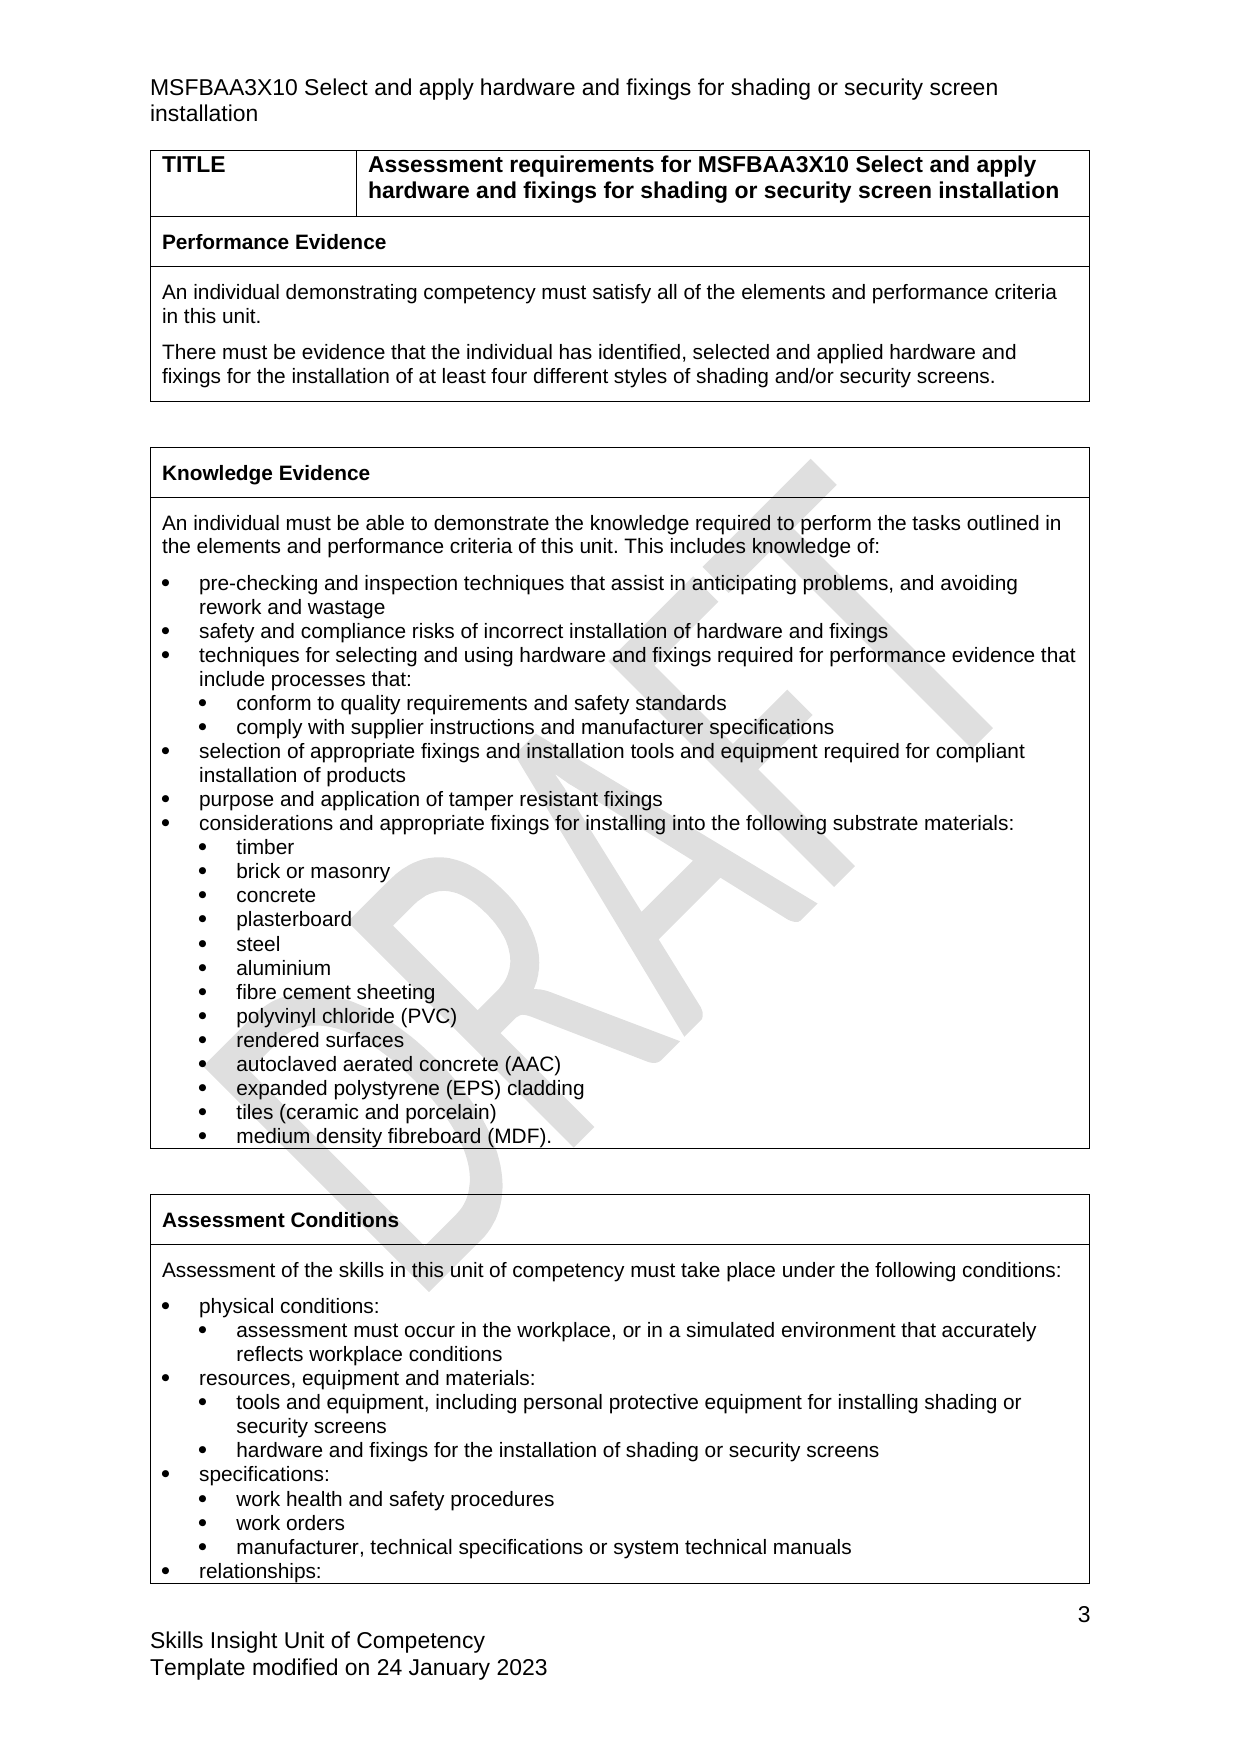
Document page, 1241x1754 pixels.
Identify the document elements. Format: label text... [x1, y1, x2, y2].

table_cell An individual demonstrating competency must satisfy all of the elements and performance criteria in this unit. There must be evidence that the individual has identified, selected and applied hardware and fixings for the installation of at least four different styles of shading and/or security screens. [151, 267, 1089, 401]
table_header TITLE [151, 151, 356, 216]
table_cell An individual must be able to demonstrate the knowledge required to perform the tasks outlined in the elements and performance criteria of this unit. This includes knowledge of: pre-checking and inspection techniques that assist in anticipating problems, and avoiding rework and wastage safety and compliance risks of incorrect installation of hardware and fixings techniques for selecting and using hardware and fixings required for performance evidence that include processes that: conform to quality requirements and safety standards comply with supplier instructions and manufacturer specifications selection of appropriate fixings and installation tools and equipment required for compliant installation of products purpose and application of tamper resistant fixings considerations and appropriate fixings for installing into the following substrate materials: timber brick or masonry concrete plasterboard steel aluminium fibre cement sheeting polyvinyl chloride (PVC) rendered surfaces autoclaved aerated concrete (AAC) expanded polystyrene (EPS) cladding tiles (ceramic and porcelain) medium density fibreboard (MDF). [151, 498, 1089, 1148]
table_header Assessment Conditions [151, 1195, 1089, 1244]
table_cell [151, 1245, 1089, 1583]
table_header Assessment requirements for MSFBAA3X10 Select and apply hardware and fixings for shading or security screen installation [357, 151, 1089, 216]
table_header Knowledge Evidence [151, 448, 1089, 497]
table_cell Performance Evidence [151, 217, 1089, 266]
